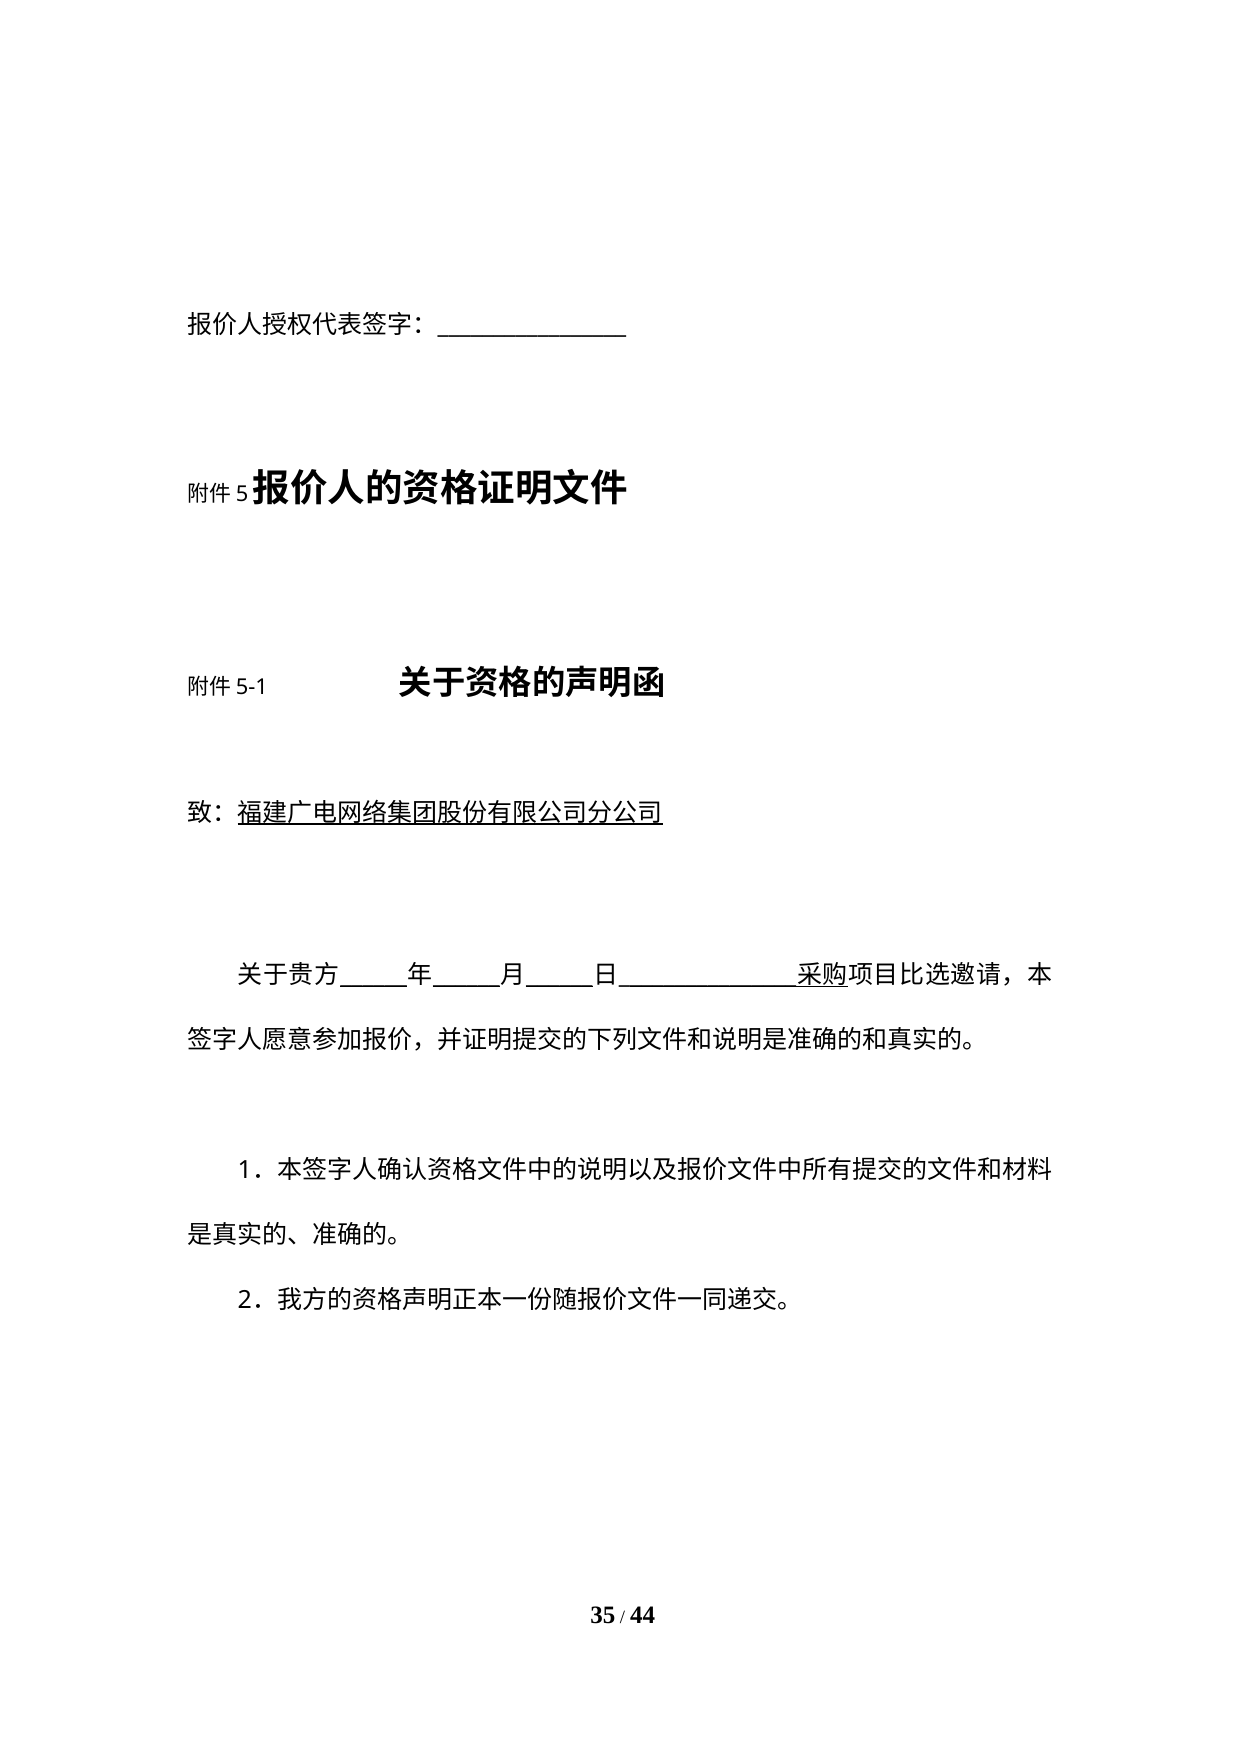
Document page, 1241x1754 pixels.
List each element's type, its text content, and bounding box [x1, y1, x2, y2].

text 1．本签字人确认资格文件中的说明以及报价文件中所有提交的文件和材料是真实的、准确的。 [187, 1135, 1053, 1265]
text 附件5报价人的资格证明文件 [187, 453, 1053, 518]
text 附件5-1 关于资格的声明函 [187, 648, 1053, 713]
text 2．我方的资格声明正本一份随报价文件一同递交。 [187, 1265, 1053, 1330]
text 关于贵方______年______月______日________________采购项目比选邀请，本签字人愿意参加报价，并证明提交的下列文件和说明是准确的和真实的。 [187, 940, 1053, 1070]
text 致：福建广电网络集团股份有限公司分公司 [187, 778, 1053, 843]
text 报价人授权代表签字：_________________ [187, 290, 1053, 355]
